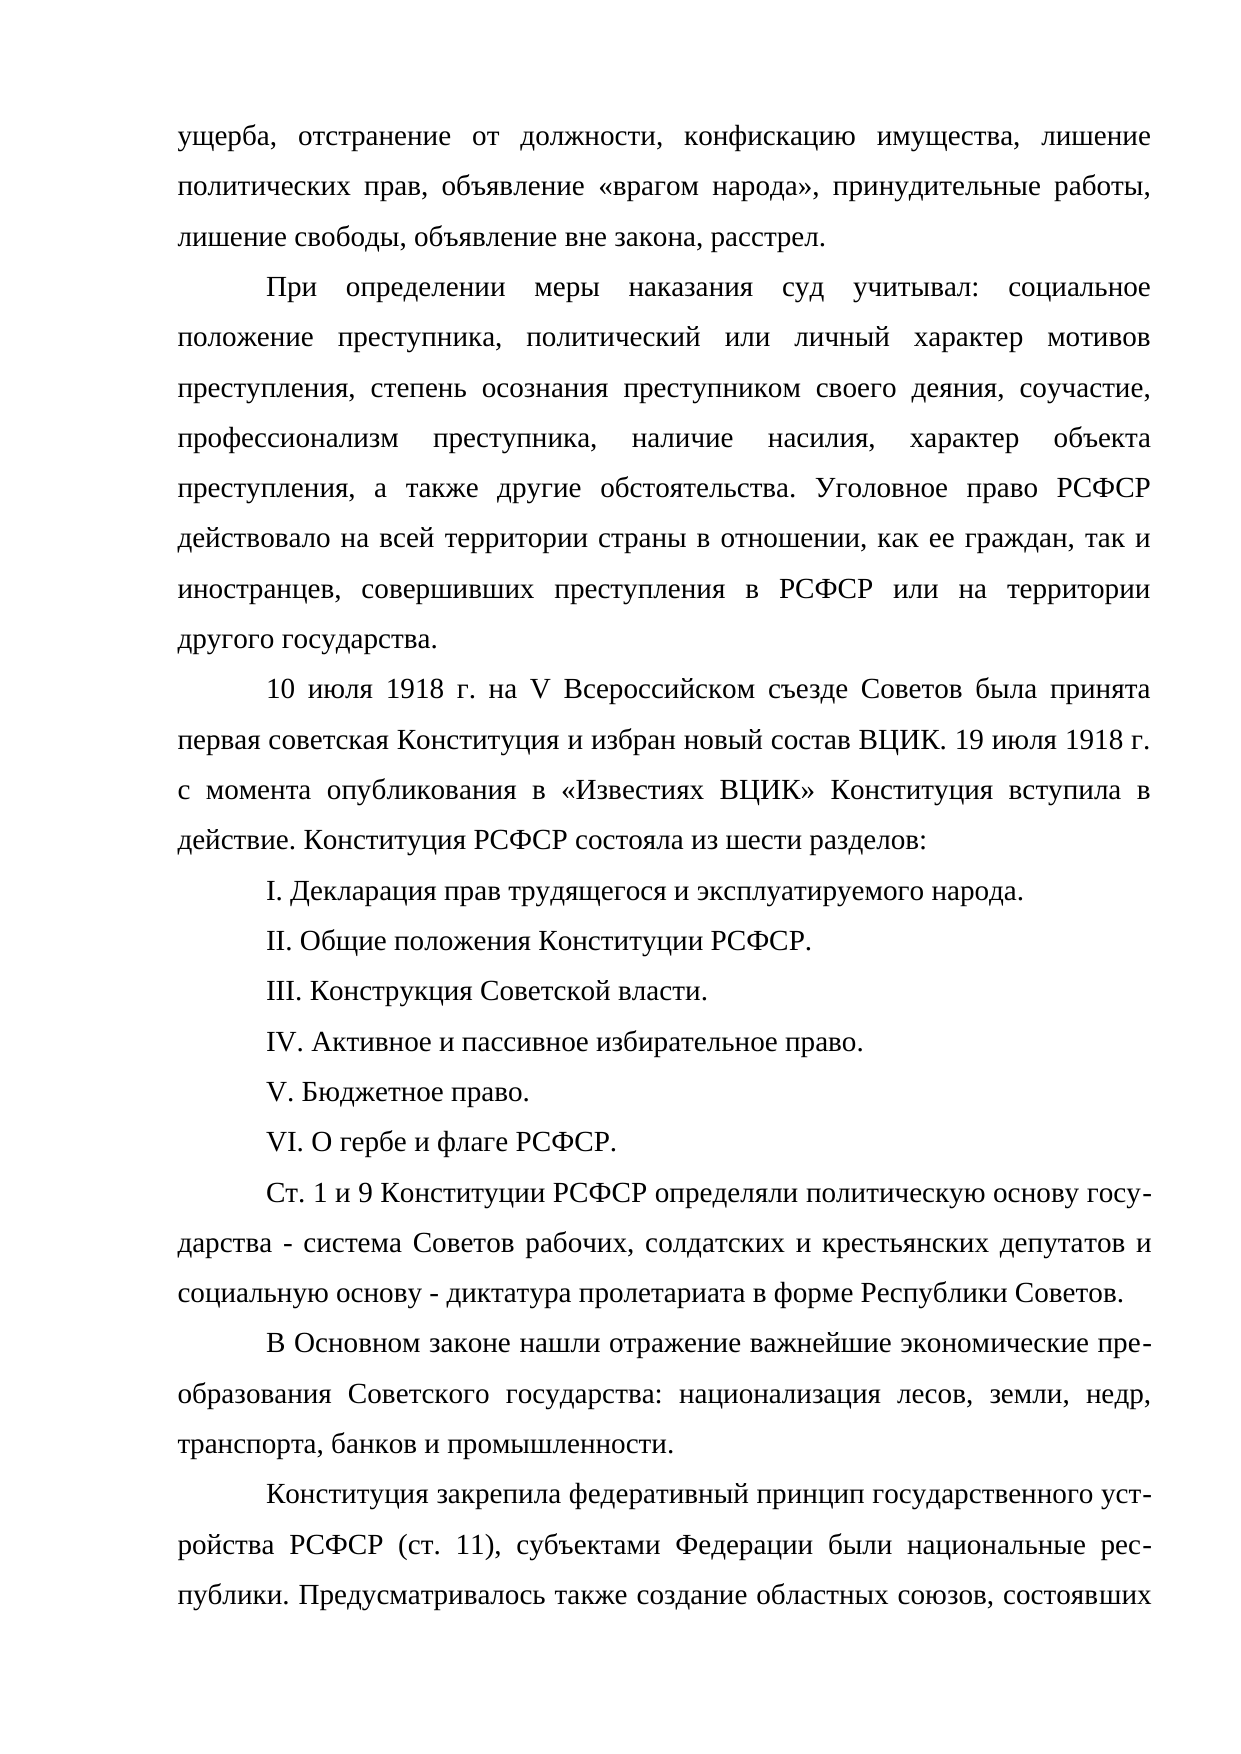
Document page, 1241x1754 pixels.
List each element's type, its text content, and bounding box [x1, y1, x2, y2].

text II. Общие положения Конституции РСФСР. [177, 923, 1152, 957]
text IV. Активное и пассивное избирательное право. [177, 1024, 1152, 1057]
text При определении меры наказания суд учитывал: социальное положение преступника, политический или личный характер мотивов преступления, степень осознания преступником своего деяния, соучастие, профессионализм преступника, наличие насилия, характер объекта преступления, а также другие обстоятельства. Уголовное право РСФСР действовало на всей территории страны в отношении, как ее граждан, так и иностранцев, совершивших преступления в РСФСР или на территории другого государства. [177, 269, 1152, 655]
text В Основном законе нашли отражение важнейшие экономические преобразования Советского государства: национализация лесов, земли, недр, транспорта, банков и промышленности. [177, 1326, 1152, 1460]
text V. Бюджетное право. [177, 1074, 1152, 1108]
text Ст. 1 и 9 Конституции РСФСР определяли политическую основу государства - система Советов рабочих, солдатских и крестьянских депутатов и социальную основу - диктатура пролетариата в форме Республики Советов. [177, 1175, 1152, 1309]
text I. Декларация прав трудящегося и эксплуатируемого народа. [177, 873, 1152, 906]
text 10 июля 1918 г. на V Всероссийском съезде Советов была принята первая советская Конституция и избран новый состав ВЦИК. 19 июля 1918 г. с момента опубликования в «Известиях ВЦИК» Конституция вступила в действие. Конституция РСФСР состояла из шести разделов: [177, 672, 1152, 856]
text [177, 118, 1152, 252]
text VI. О гербе и флаге РСФСР. [177, 1124, 1152, 1158]
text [177, 1477, 1152, 1611]
text III. Конструкция Советской власти. [177, 973, 1152, 1007]
